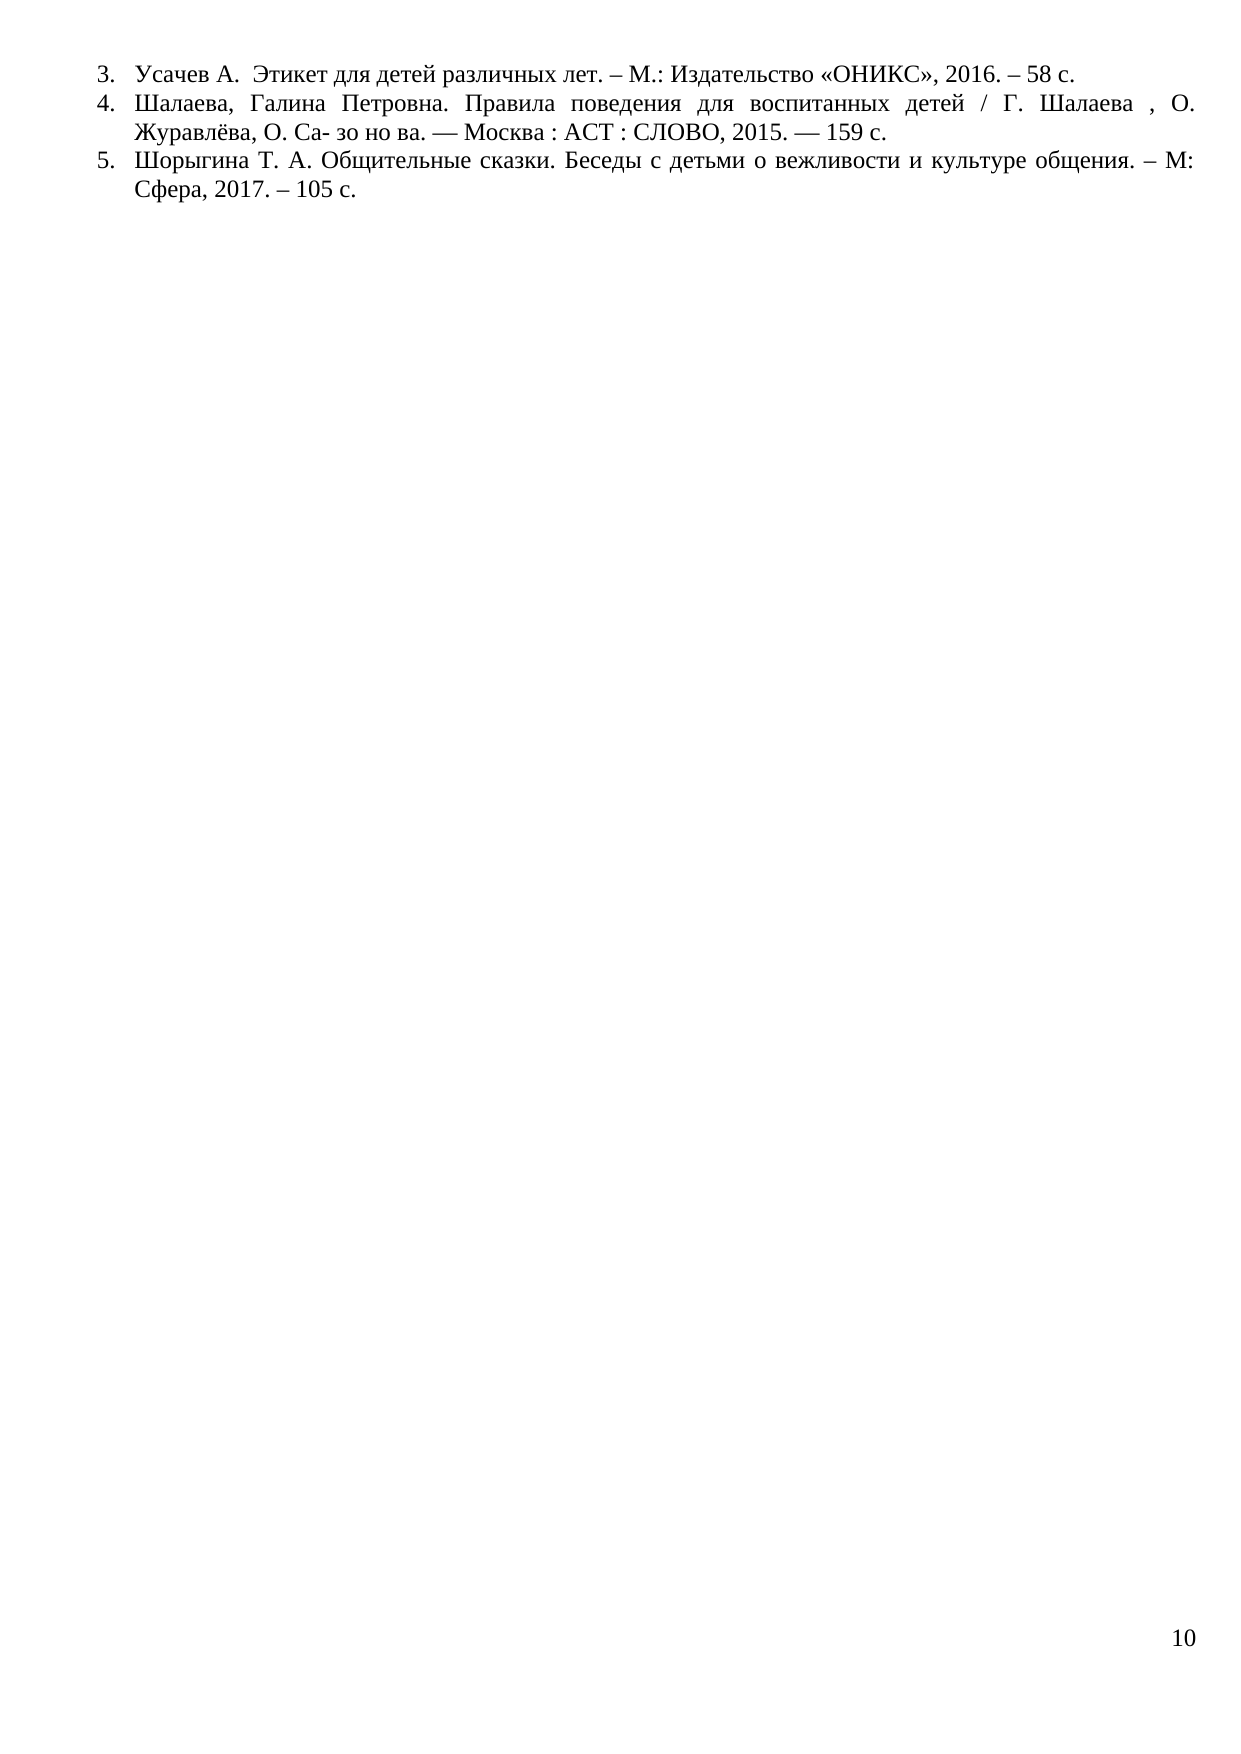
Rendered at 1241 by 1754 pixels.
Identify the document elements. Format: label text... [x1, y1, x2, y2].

list Усачев А. Этикет для детей различных лет. – М.: Издательство «ОНИКС», 2016. – 58 с. [97, 59, 1196, 88]
list Шалаева, Галина Петровна. Правила поведения для воспитанных детей / Г. Шалаева , О. Журавлёва, О. Са- зо но ва. — Москва : АСТ : СЛОВО, 2015. — 159 с. [97, 88, 1196, 145]
list Шорыгина Т. А. Общительные сказки. Беседы с детьми о вежливости и культуре общения. – М: Сфера, 2017. – 105 с. [97, 145, 1196, 203]
